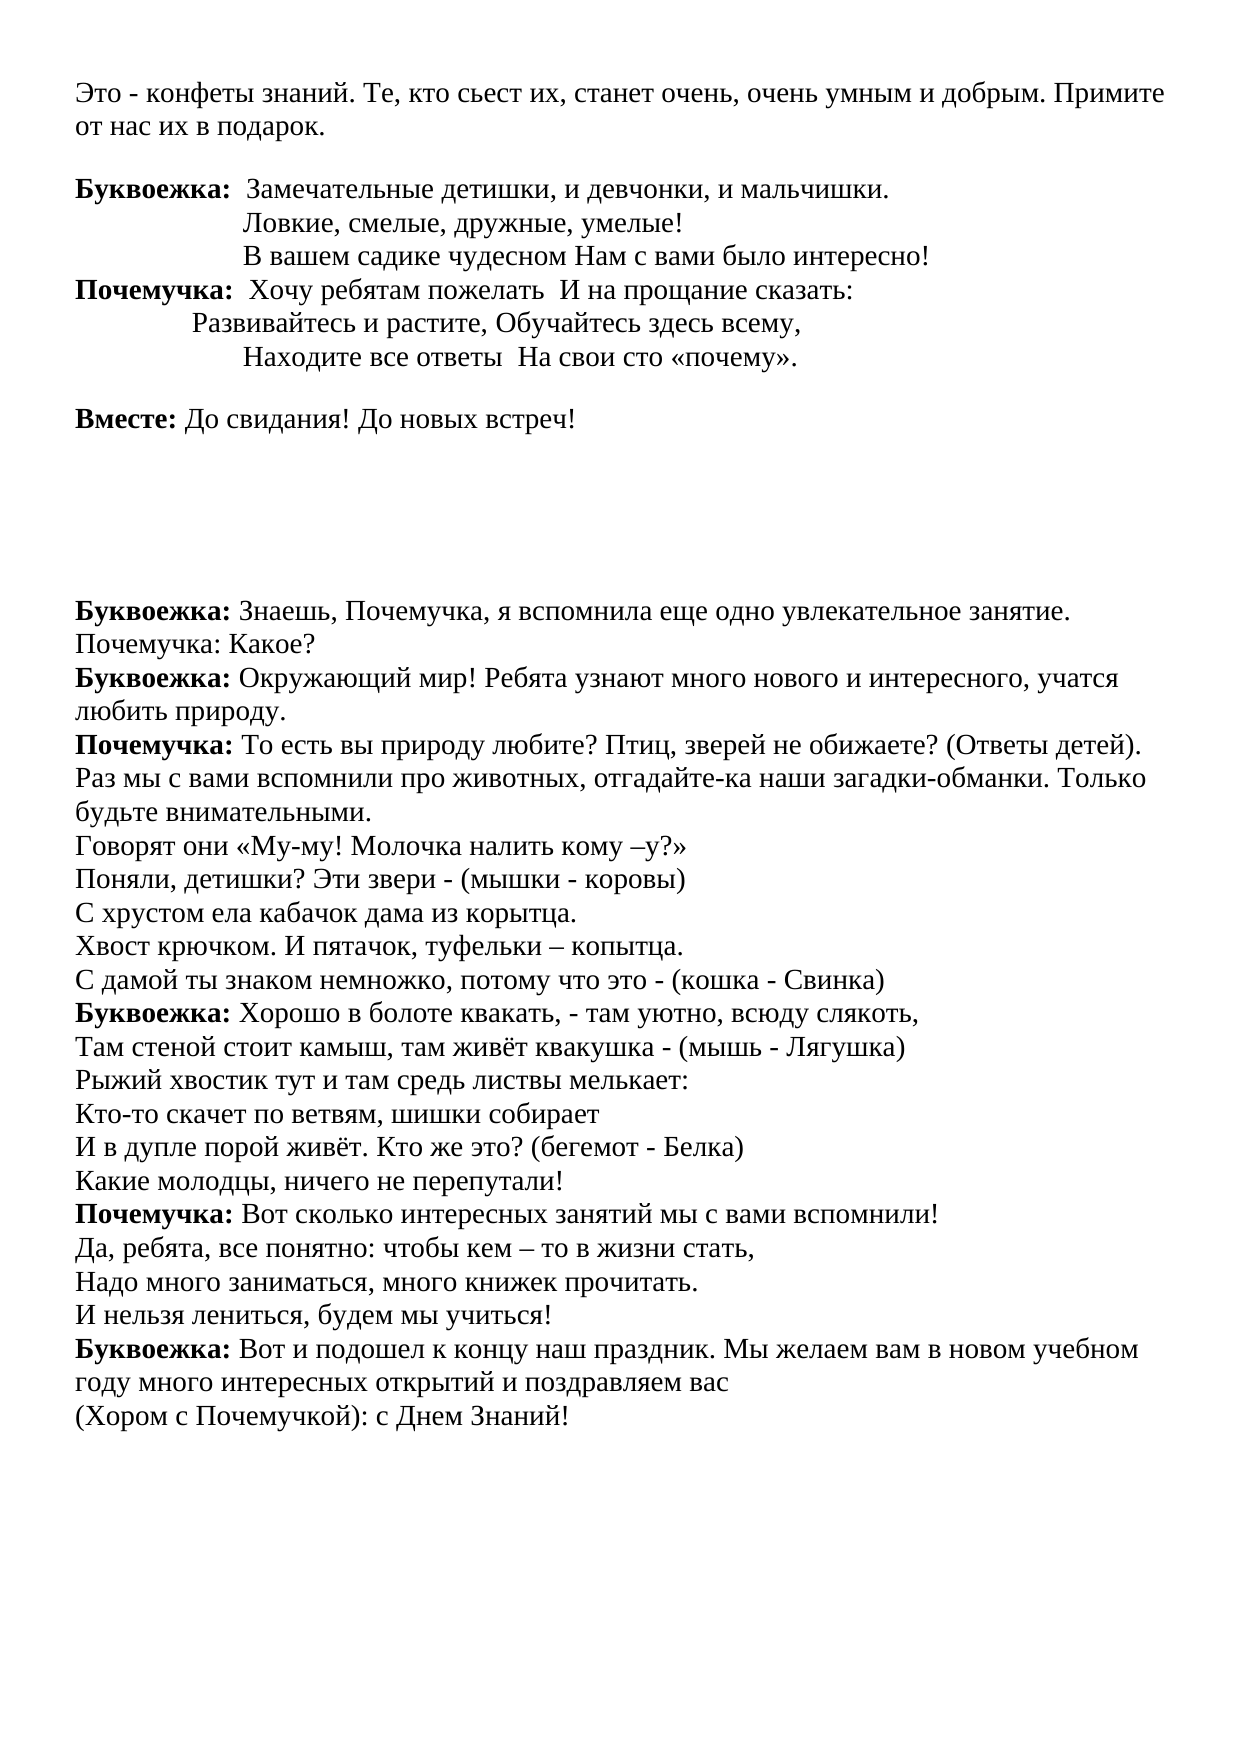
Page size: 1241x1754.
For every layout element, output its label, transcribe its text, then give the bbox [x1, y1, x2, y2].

text Буквоежка: Знаешь, Почемучка, я вспомнила еще одно увлекательное занятие. Почемучка: Какое? Буквоежка: Окружающий мир! Ребята узнают много нового и интересного, учатся любить природу. Почемучка: То есть вы природу любите? Птиц, зверей не обижаете? (Ответы детей). Раз мы с вами вспомнили про животных, отгадайте-ка наши загадки-обманки. Только будьте внимательными. Говорят они «Му-му! Молочка налить кому –у?» Поняли, детишки? Эти звери - (мышки - коровы) С хрустом ела кабачок дама из корытца. Хвост крючком. И пятачок, туфельки – копытца. С дамой ты знаком немножко, потому что это - (кошка - Свинка) Буквоежка: Хорошо в болоте квакать, - там уютно, всюду слякоть, Там стеной стоит камыш, там живёт квакушка - (мышь - Лягушка) Рыжий хвостик тут и там средь листвы мелькает: Кто-то скачет по ветвям, шишки собирает И в дупле порой живёт. Кто же это? (бегемот - Белка) Какие молодцы, ничего не перепутали! Почемучка: Вот сколько интересных занятий мы с вами вспомнили! Да, ребята, все понятно: чтобы кем – то в жизни стать, Надо много заниматься, много книжек прочитать. И нельзя лениться, будем мы учиться! Буквоежка: Вот и подошел к концу наш праздник. Мы желаем вам в новом учебном году много интересных открытий и поздравляем вас (Хором с Почемучкой): с Днем Знаний! [75, 593, 1165, 1431]
text Это - конфеты знаний. Те, кто сьест их, станет очень, очень умным и добрым. Примите от нас их в подарок. [75, 75, 1165, 142]
text Вместе: До свидания! До новых встреч! [75, 402, 1165, 435]
text Буквоежка: Замечательные детишки, и девчонки, и мальчишки. [75, 171, 1165, 205]
text Ловкие, смелые, дружные, умелые! В вашем садике чудесном Нам с вами было интересно! Почемучка: Хочу ребятам пожелать И на прощание сказать: Развивайтесь и растите, Обучайтесь здесь всему, Находите все ответы На свои сто «почему». [75, 205, 1165, 372]
